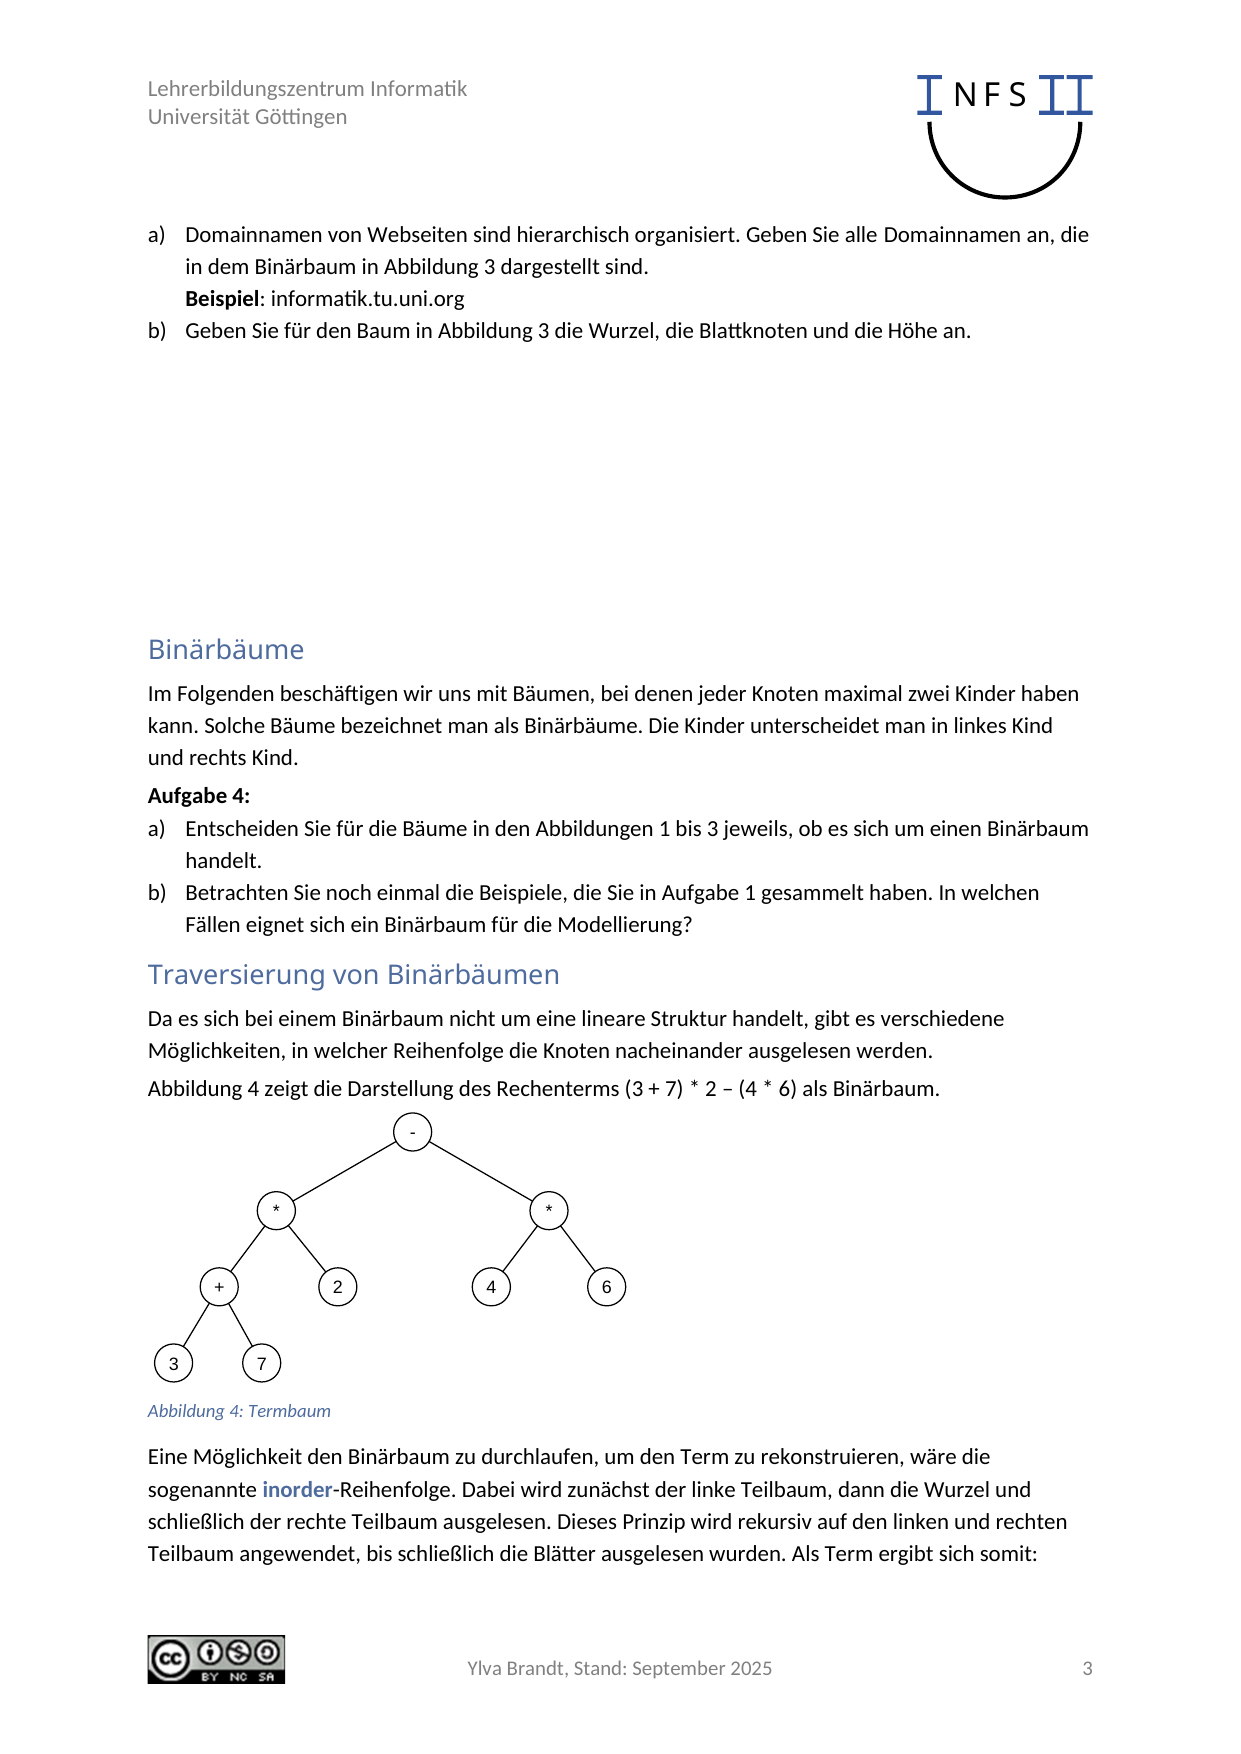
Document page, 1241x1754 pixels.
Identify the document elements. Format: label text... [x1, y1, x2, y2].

subtitle Binärbäume [148, 630, 1093, 667]
subtitle Traversierung von Binärbäumen [148, 955, 1093, 992]
picture [147, 1635, 286, 1684]
text Aufgabe 4: [148, 782, 1093, 810]
text Abbildung 4 zeigt die Darstellung des Rechenterms (3 + 7) * 2 – (4 * 6) als Binärbaum. [148, 1074, 1093, 1388]
text Eine Möglichkeit den Binärbaum zu durchlaufen, um den Term zu rekonstruieren, wäre die sogenannte inorder-Reihenfolge. Dabei wird zunächst der linke Teilbaum, dann die Wurzel und schließlich der rechte Teilbaum ausgelesen. Dieses Prinzip wird rekursiv auf den linken und rechten Teilbaum angewendet, bis schließlich die Blätter ausgelesen wurden. Als Term ergibt sich somit: [148, 1442, 1093, 1567]
list Geben Sie für den Baum in Abbildung 3 die Wurzel, die Blattknoten und die Höhe an. [148, 316, 1093, 344]
list Beispiel: informatik.tu.uni.org [185, 284, 1093, 312]
list Domainnamen von Webseiten sind hierarchisch organisiert. Geben Sie alle Domainnamen an, die in dem Binärbaum in Abbildung 3 dargestellt sind. [148, 220, 1093, 280]
text Im Folgenden beschäftigen wir uns mit Bäumen, bei denen jeder Knoten maximal zwei Kinder haben kann. Solche Bäume bezeichnet man als Binärbäume. Die Kinder unterscheidet man in linkes Kind und rechts Kind. [148, 679, 1093, 771]
list Betrachten Sie noch einmal die Beispiele, die Sie in Aufgabe 1 gesammelt haben. In welchen Fällen eignet sich ein Binärbaum für die Modellierung? [148, 878, 1093, 938]
text Da es sich bei einem Binärbaum nicht um eine lineare Struktur handelt, gibt es verschiedene Möglichkeiten, in welcher Reihenfolge die Knoten nacheinander ausgelesen werden. [148, 1004, 1093, 1064]
list Entscheiden Sie für die Bäume in den Abbildungen 1 bis 3 jeweils, ob es sich um einen Binärbaum handelt. [148, 814, 1093, 874]
